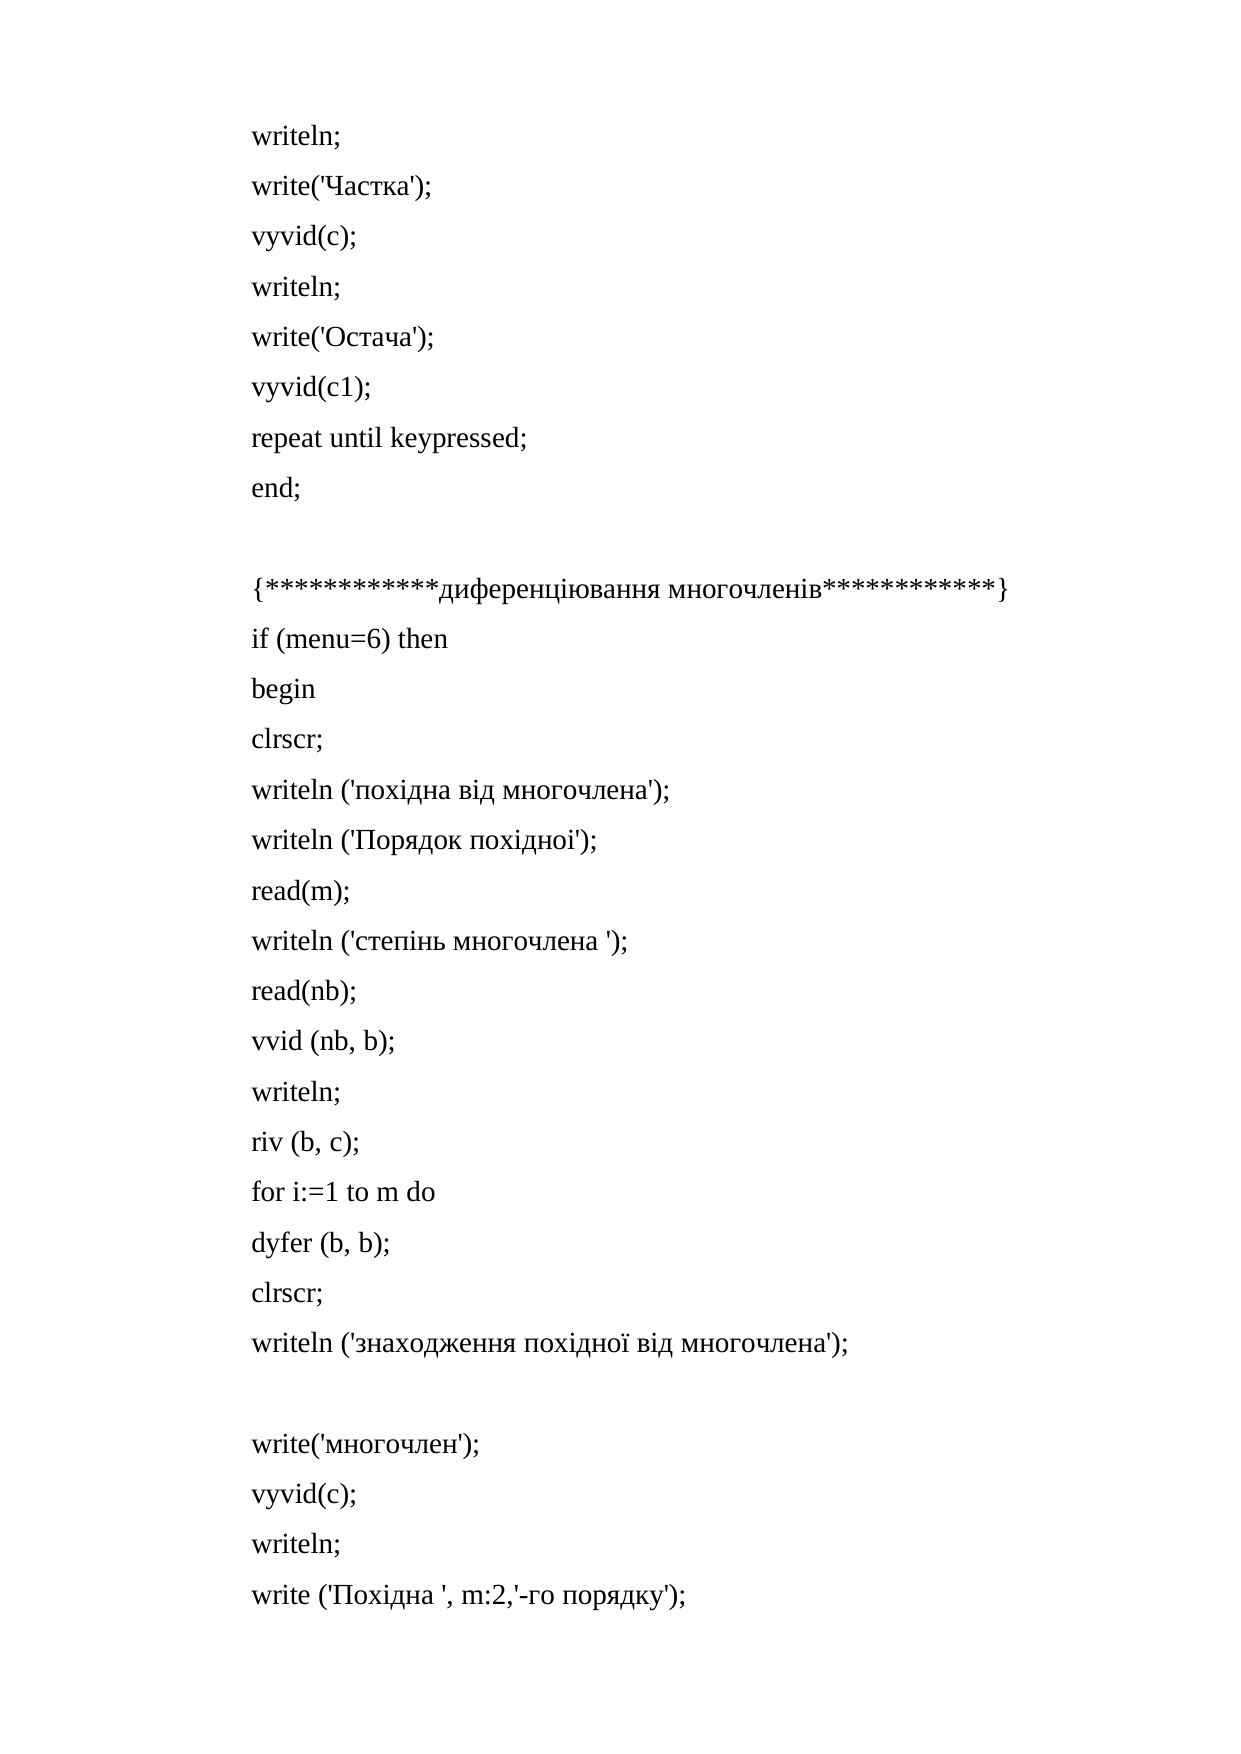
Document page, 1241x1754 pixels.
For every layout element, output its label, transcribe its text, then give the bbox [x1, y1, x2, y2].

text writeln ('похiдна вiд многочлена'); [177, 772, 1152, 806]
text writeln; [177, 269, 1152, 303]
text write('Частка'); [177, 168, 1152, 202]
text vyvid(c1); [177, 370, 1152, 403]
text writeln ('Порядок похiдноi'); [177, 822, 1152, 856]
text writeln ('степiнь многочлена '); [177, 923, 1152, 957]
text read(nb); [177, 973, 1152, 1007]
text write('многочлен'); [177, 1426, 1152, 1460]
text clrscr; [177, 1275, 1152, 1309]
text writeln; [177, 1074, 1152, 1108]
text dyfer (b, b); [177, 1225, 1152, 1258]
text write('Остача'); [177, 319, 1152, 353]
text clrscr; [177, 722, 1152, 755]
text writeln; [177, 1527, 1152, 1560]
text {************диференцiювання многочленiв************} [177, 571, 1152, 604]
text read(m); [177, 873, 1152, 906]
text vyvid(c); [177, 219, 1152, 252]
text if (menu=6) then [177, 621, 1152, 655]
text for i:=1 to m do [177, 1175, 1152, 1208]
text riv (b, c); [177, 1124, 1152, 1158]
text writeln; [177, 118, 1152, 152]
text vyvid(c); [177, 1477, 1152, 1510]
text write ('Похiдна ', m:2,'-го порядку'); [177, 1577, 1152, 1611]
text begin [177, 672, 1152, 705]
text end; [177, 470, 1152, 504]
text writeln ('знаходження похiдної вiд многочлена'); [177, 1326, 1152, 1359]
text vvid (nb, b); [177, 1024, 1152, 1057]
text repeat until keypressed; [177, 420, 1152, 453]
